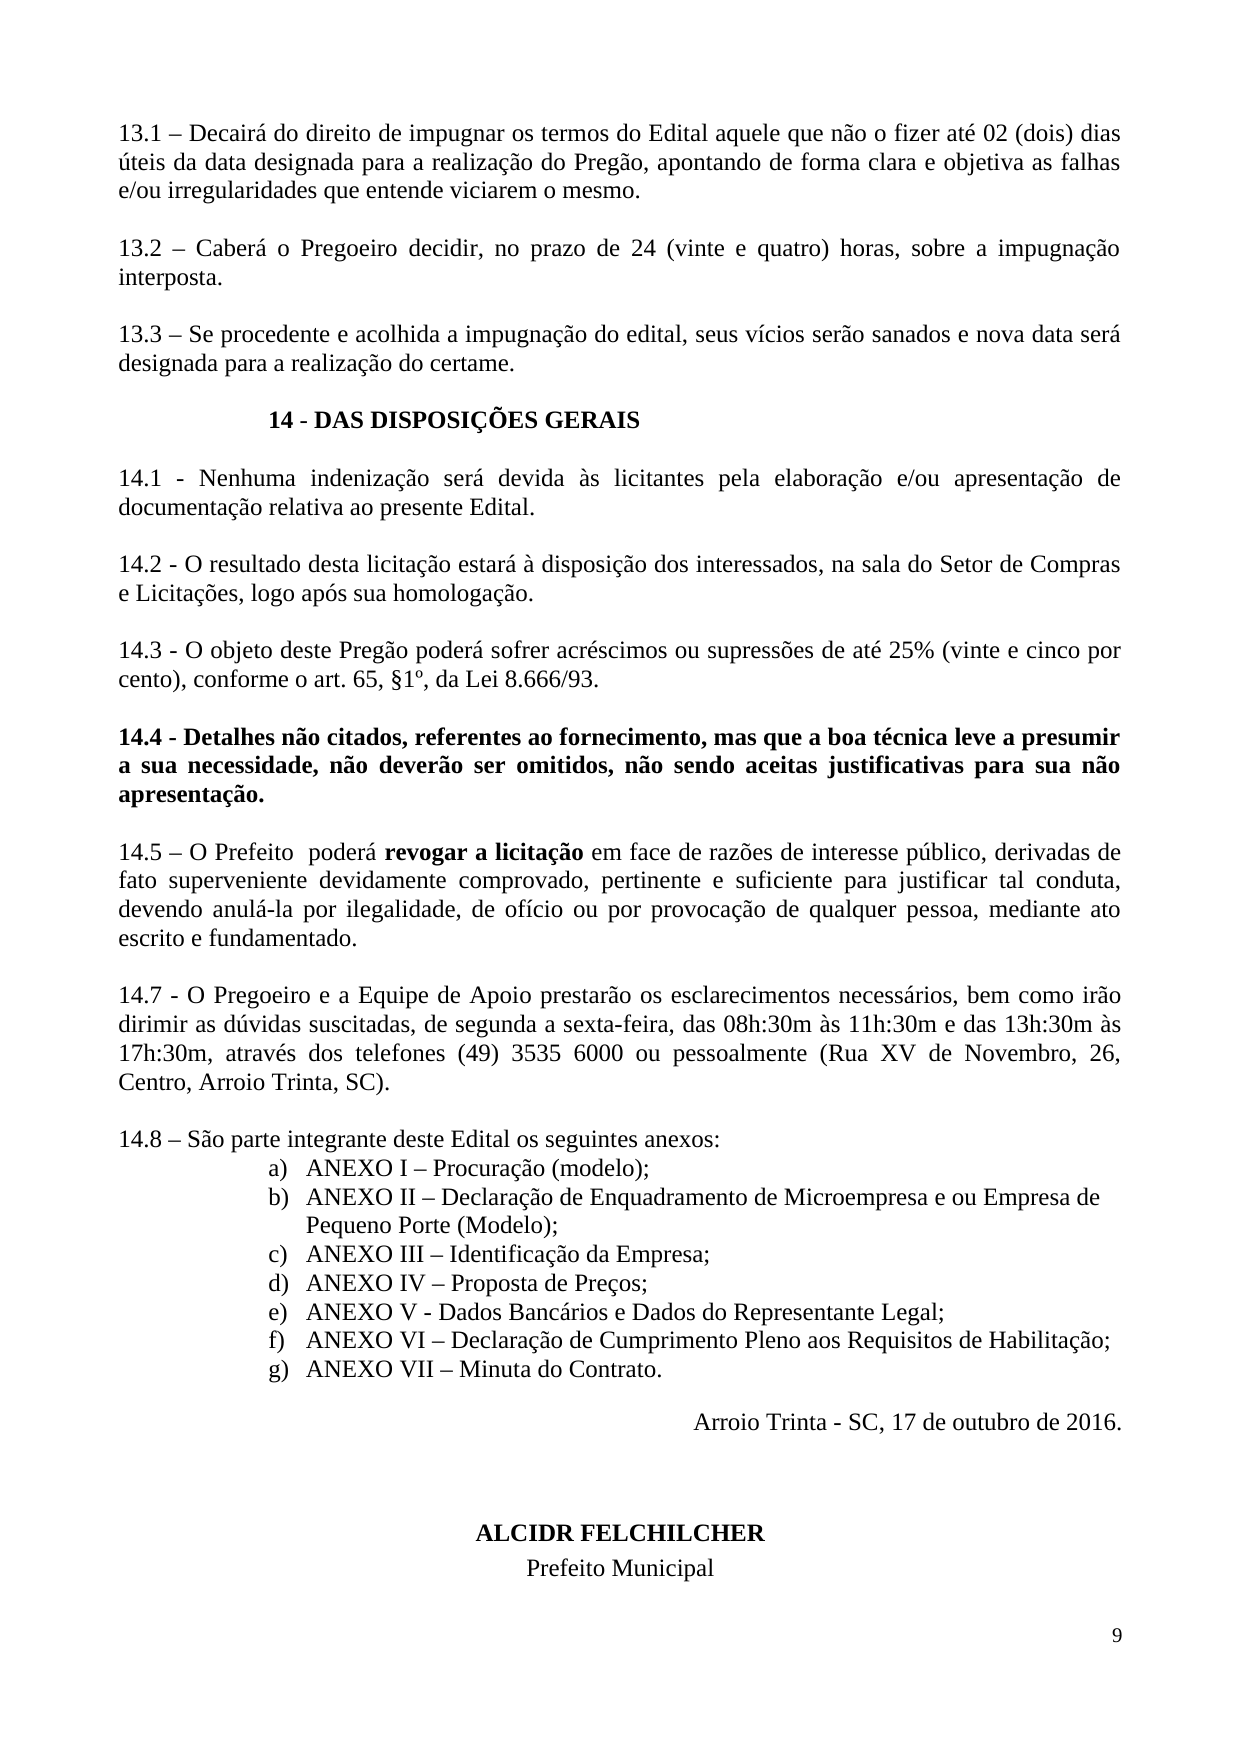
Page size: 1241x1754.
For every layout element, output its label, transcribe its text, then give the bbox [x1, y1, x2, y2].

text 14.2 - O resultado desta licitação estará à disposição dos interessados, na sala do Setor de Compras e Licitações, logo após sua homologação. [118, 549, 1122, 607]
list ANEXO II – Declaração de Enquadramento de Microempresa e ou Empresa de Pequeno Porte (Modelo); [268, 1182, 1122, 1239]
text Prefeito Municipal [118, 1553, 1122, 1582]
text 13.2 – Caberá o Pregoeiro decidir, no prazo de 24 (vinte e quatro) horas, sobre a impugnação interposta. [118, 233, 1122, 291]
list ANEXO III – Identificação da Empresa; [268, 1239, 1122, 1268]
list ANEXO V - Dados Bancários e Dados do Representante Legal; [268, 1297, 1122, 1326]
text 14 - DAS DISPOSIÇÕES GERAIS [118, 406, 1122, 434]
text 14.5 – O Prefeito poderá revogar a licitação em face de razões de interesse público, derivadas de fato superveniente devidamente comprovado, pertinente e suficiente para justificar tal conduta, devendo anulá-la por ilegalidade, de ofício ou por provocação de qualquer pessoa, mediante ato escrito e fundamentado. [118, 837, 1122, 952]
text 14.4 - Detalhes não citados, referentes ao fornecimento, mas que a boa técnica leve a presumir a sua necessidade, não deverão ser omitidos, não sendo aceitas justificativas para sua não apresentação. [118, 722, 1122, 808]
text 14.7 - O Pregoeiro e a Equipe de Apoio prestarão os esclarecimentos necessários, bem como irão dirimir as dúvidas suscitadas, de segunda a sexta-feira, das 08h:30m às 11h:30m e das 13h:30m às 17h:30m, através dos telefones (49) 3535 6000 ou pessoalmente (Rua XV de Novembro, 26, Centro, Arroio Trinta, SC). [118, 981, 1122, 1096]
text 13.3 – Se procedente e acolhida a impugnação do edital, seus vícios serão sanados e nova data será designada para a realização do certame. [118, 319, 1122, 377]
text Arroio Trinta - SC, 17 de outubro de 2016. [118, 1407, 1122, 1436]
list ANEXO I – Procuração (modelo); [268, 1153, 1122, 1182]
list ANEXO VII – Minuta do Contrato. [268, 1354, 1122, 1383]
list ANEXO VI – Declaração de Cumprimento Pleno aos Requisitos de Habilitação; [268, 1326, 1122, 1354]
list ANEXO IV – Proposta de Preços; [268, 1268, 1122, 1297]
text 13.1 – Decairá do direito de impugnar os termos do Edital aquele que não o fizer até 02 (dois) dias úteis da data designada para a realização do Pregão, apontando de forma clara e objetiva as falhas e/ou irregularidades que entende viciarem o mesmo. [118, 118, 1122, 204]
text 14.3 - O objeto deste Pregão poderá sofrer acréscimos ou supressões de até 25% (vinte e cinco por cento), conforme o art. 65, §1º, da Lei 8.666/93. [118, 636, 1122, 693]
text 14.1 - Nenhuma indenização será devida às licitantes pela elaboração e/ou apresentação de documentação relativa ao presente Edital. [118, 463, 1122, 521]
subtitle ALCIDR FELCHILCHER [118, 1518, 1122, 1547]
text 14.8 – São parte integrante deste Edital os seguintes anexos: [118, 1124, 1122, 1153]
